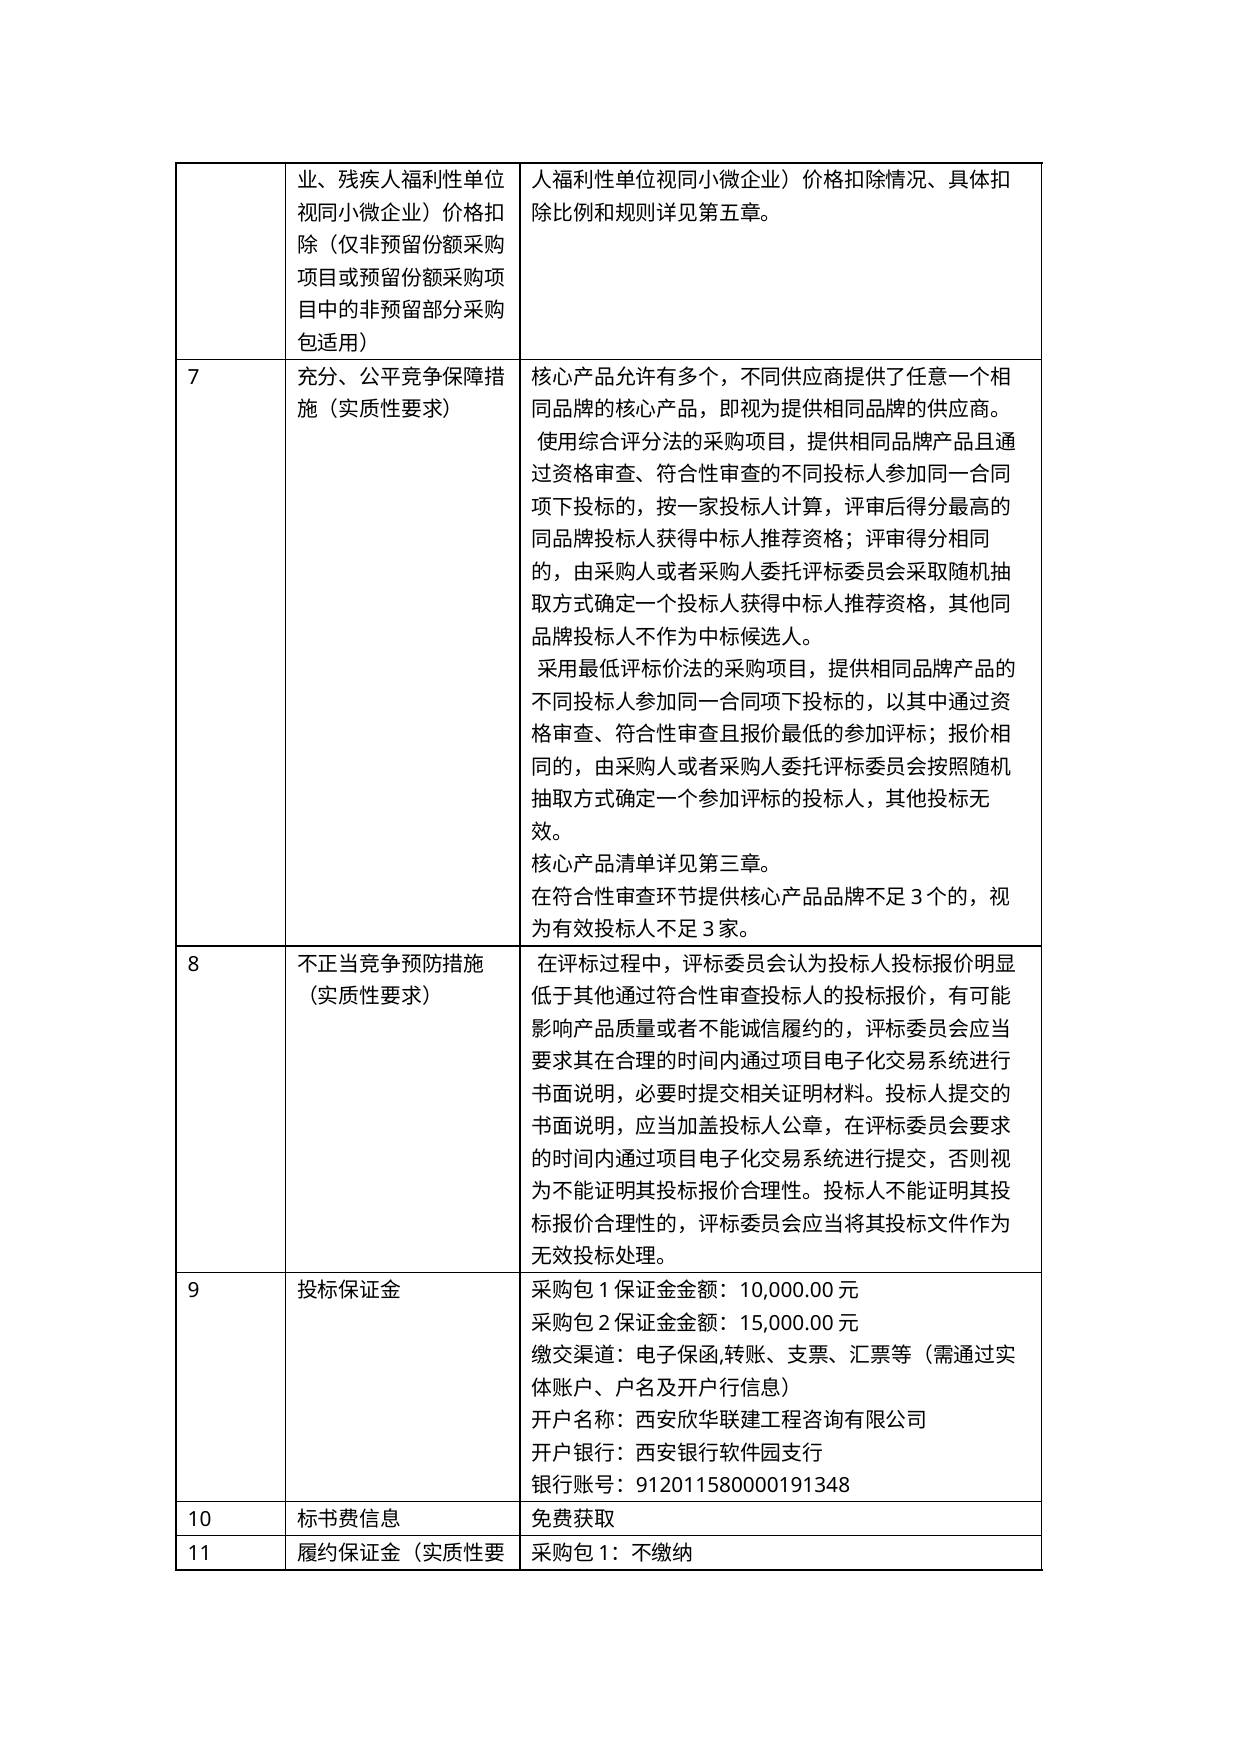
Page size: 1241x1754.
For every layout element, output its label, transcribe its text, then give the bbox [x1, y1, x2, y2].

table_cell 投标保证金 [286, 1273, 519, 1501]
table_cell 在评标过程中，评标委员会认为投标人投标报价明显低于其他通过符合性审查投标人的投标报价，有可能影响产品质量或者不能诚信履约的，评标委员会应当要求其在合理的时间内通过项目电子化交易系统进行书面说明，必要时提交相关证明材料。投标人提交的书面说明，应当加盖投标人公章，在评标委员会要求的时间内通过项目电子化交易系统进行提交，否则视为不能证明其投标报价合理性。投标人不能证明其投标报价合理性的，评标委员会应当将其投标文件作为无效投标处理。 [521, 947, 1041, 1272]
table_cell 履约保证金（实质性要求） [286, 1536, 519, 1569]
table_cell 采购包1：不缴纳 采购包2：不缴纳 [521, 1536, 1041, 1569]
table_cell 8 [177, 947, 285, 1272]
table_cell 不正当竞争预防措施（实质性要求） [286, 947, 519, 1272]
table_cell 7 [177, 360, 285, 945]
table_cell 核心产品允许有多个，不同供应商提供了任意一个相同品牌的核心产品，即视为提供相同品牌的供应商。 使用综合评分法的采购项目，提供相同品牌产品且通过资格审查、符合性审查的不同投标人参加同一合同项下投标的，按一家投标人计算，评审后得分最高的同品牌投标人获得中标人推荐资格；评审得分相同的，由采购人或者采购人委托评标委员会采取随机抽取方式确定一个投标人获得中标人推荐资格，其他同品牌投标人不作为中标候选人。 采用最低评标价法的采购项目，提供相同品牌产品的不同投标人参加同一合同项下投标的，以其中通过资格审查、符合性审查且报价最低的参加评标；报价相同的，由采购人或者采购人委托评标委员会按照随机抽取方式确定一个参加评标的投标人，其他投标无效。 核心产品清单详见第三章。 在符合性审查环节提供核心产品品牌不足3个的，视为有效投标人不足3家。 [521, 360, 1041, 945]
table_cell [286, 164, 519, 358]
table_cell 10 [177, 1502, 285, 1535]
table_cell 标书费信息 [286, 1502, 519, 1535]
table_cell 免费获取 [521, 1502, 1041, 1535]
table_cell 11 [177, 1536, 285, 1569]
table_cell 6 [177, 164, 285, 358]
table_cell 充分、公平竞争保障措施（实质性要求） [286, 360, 519, 945]
table_cell 9 [177, 1273, 285, 1501]
table_cell 采购包1保证金金额：10,000.00元 采购包2保证金金额：15,000.00元 缴交渠道：电子保函,转账、支票、汇票等（需通过实体账户、户名及开户行信息） 开户名称：西安欣华联建工程咨询有限公司 开户银行：西安银行软件园支行 银行账号：912011580000191348 [521, 1273, 1041, 1501]
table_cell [521, 164, 1041, 358]
